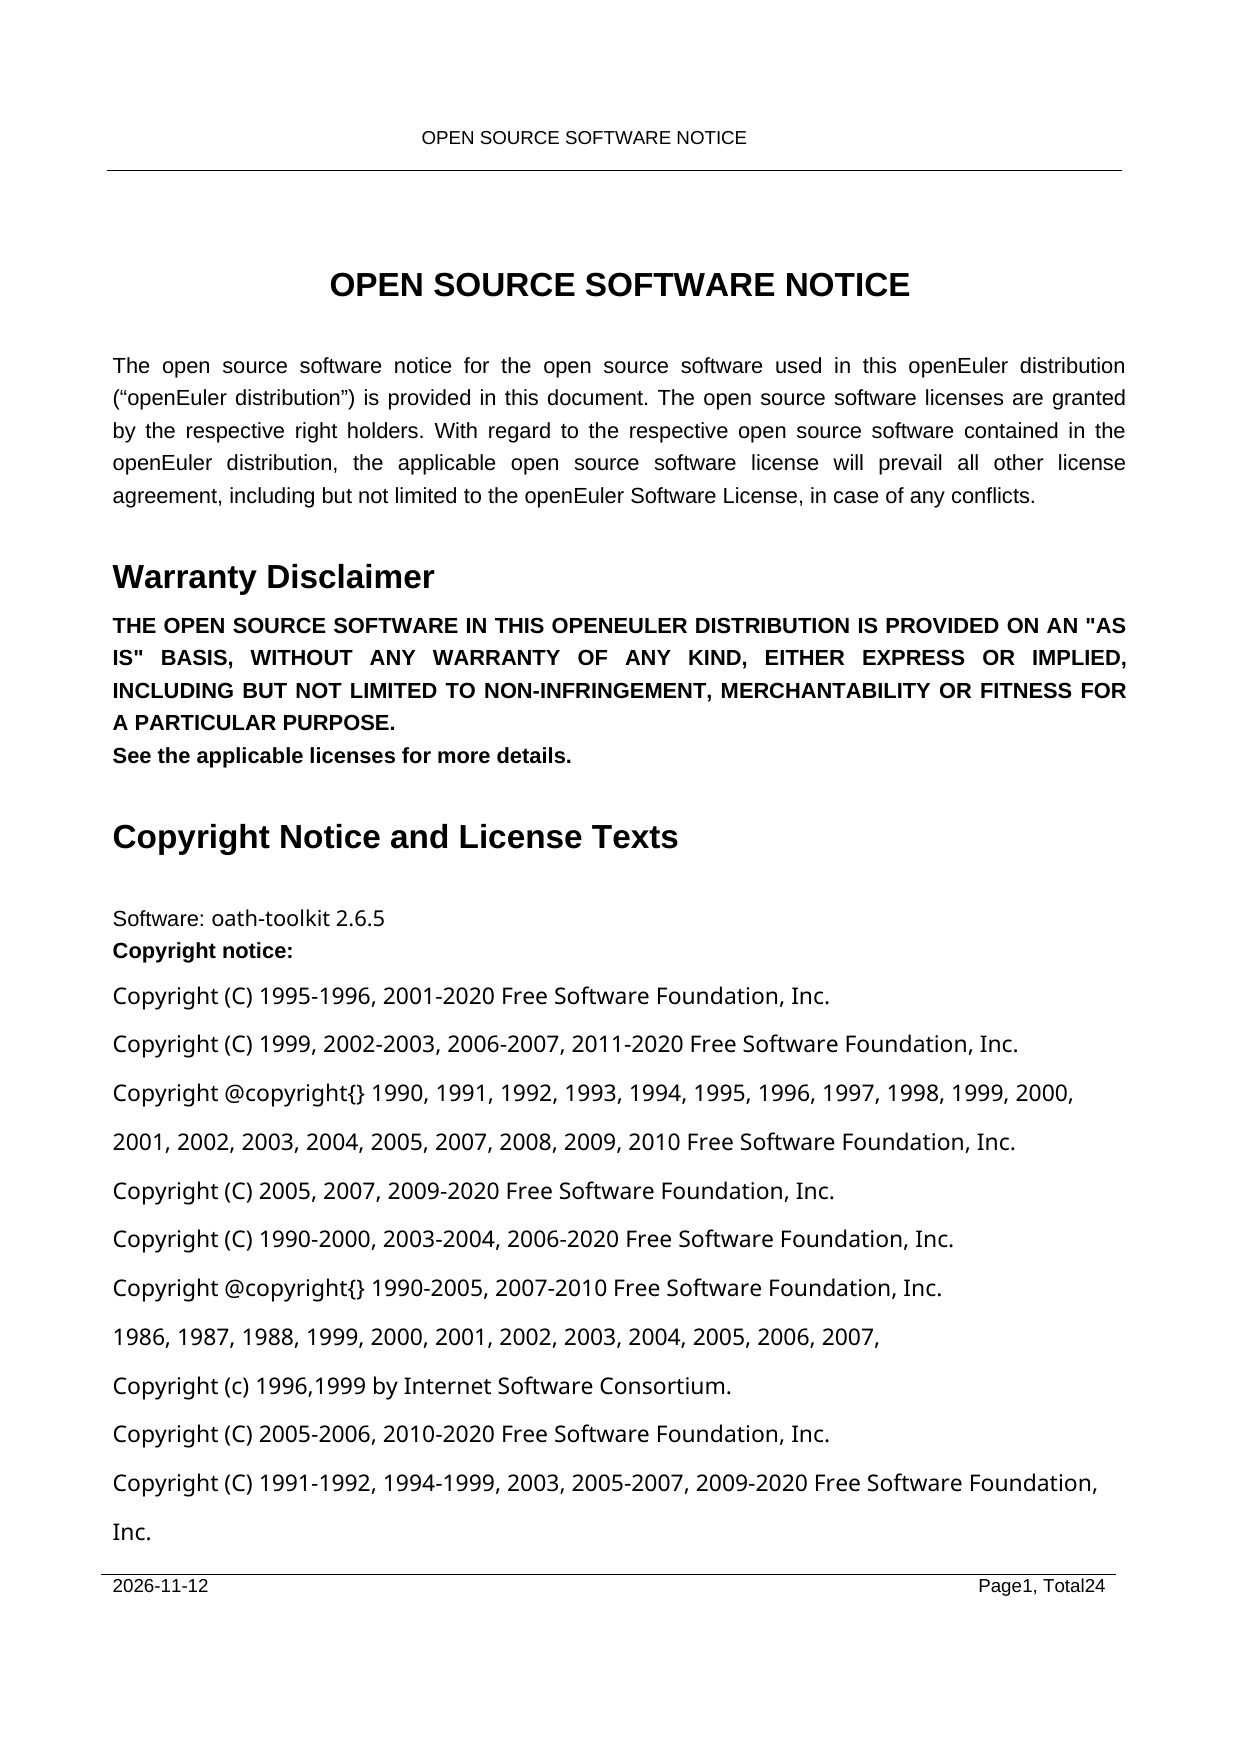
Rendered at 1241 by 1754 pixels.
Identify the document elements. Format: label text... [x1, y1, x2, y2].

text THE OPEN SOURCE SOFTWARE IN THIS OPENEULER DISTRIBUTION IS PROVIDED ON AN "AS IS" BASIS, WITHOUT ANY WARRANTY OF ANY KIND, EITHER EXPRESS OR IMPLIED, INCLUDING BUT NOT LIMITED TO NON-INFRINGEMENT, MERCHANTABILITY OR FITNESS FOR A PARTICULAR PURPOSE. See the applicable licenses for more details. [112, 609, 1128, 771]
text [112, 979, 1128, 1548]
text Copyright Notice and License Texts [112, 804, 1128, 869]
text Warranty Disclaimer [112, 544, 1128, 609]
text Copyright notice: [112, 934, 1128, 966]
text OPEN SOURCE SOFTWARE NOTICE [112, 251, 1128, 316]
text The open source software notice for the open source software used in this openEuler distribution (“openEuler distribution”) is provided in this document. The open source software licenses are granted by the respective right holders. With regard to the respective open source software contained in the openEuler distribution, the applicable open source software license will prevail all other license agreement, including but not limited to the openEuler Software License, in case of any conflicts. [112, 349, 1128, 511]
text Software: oath-toolkit 2.6.5 [112, 901, 1128, 934]
